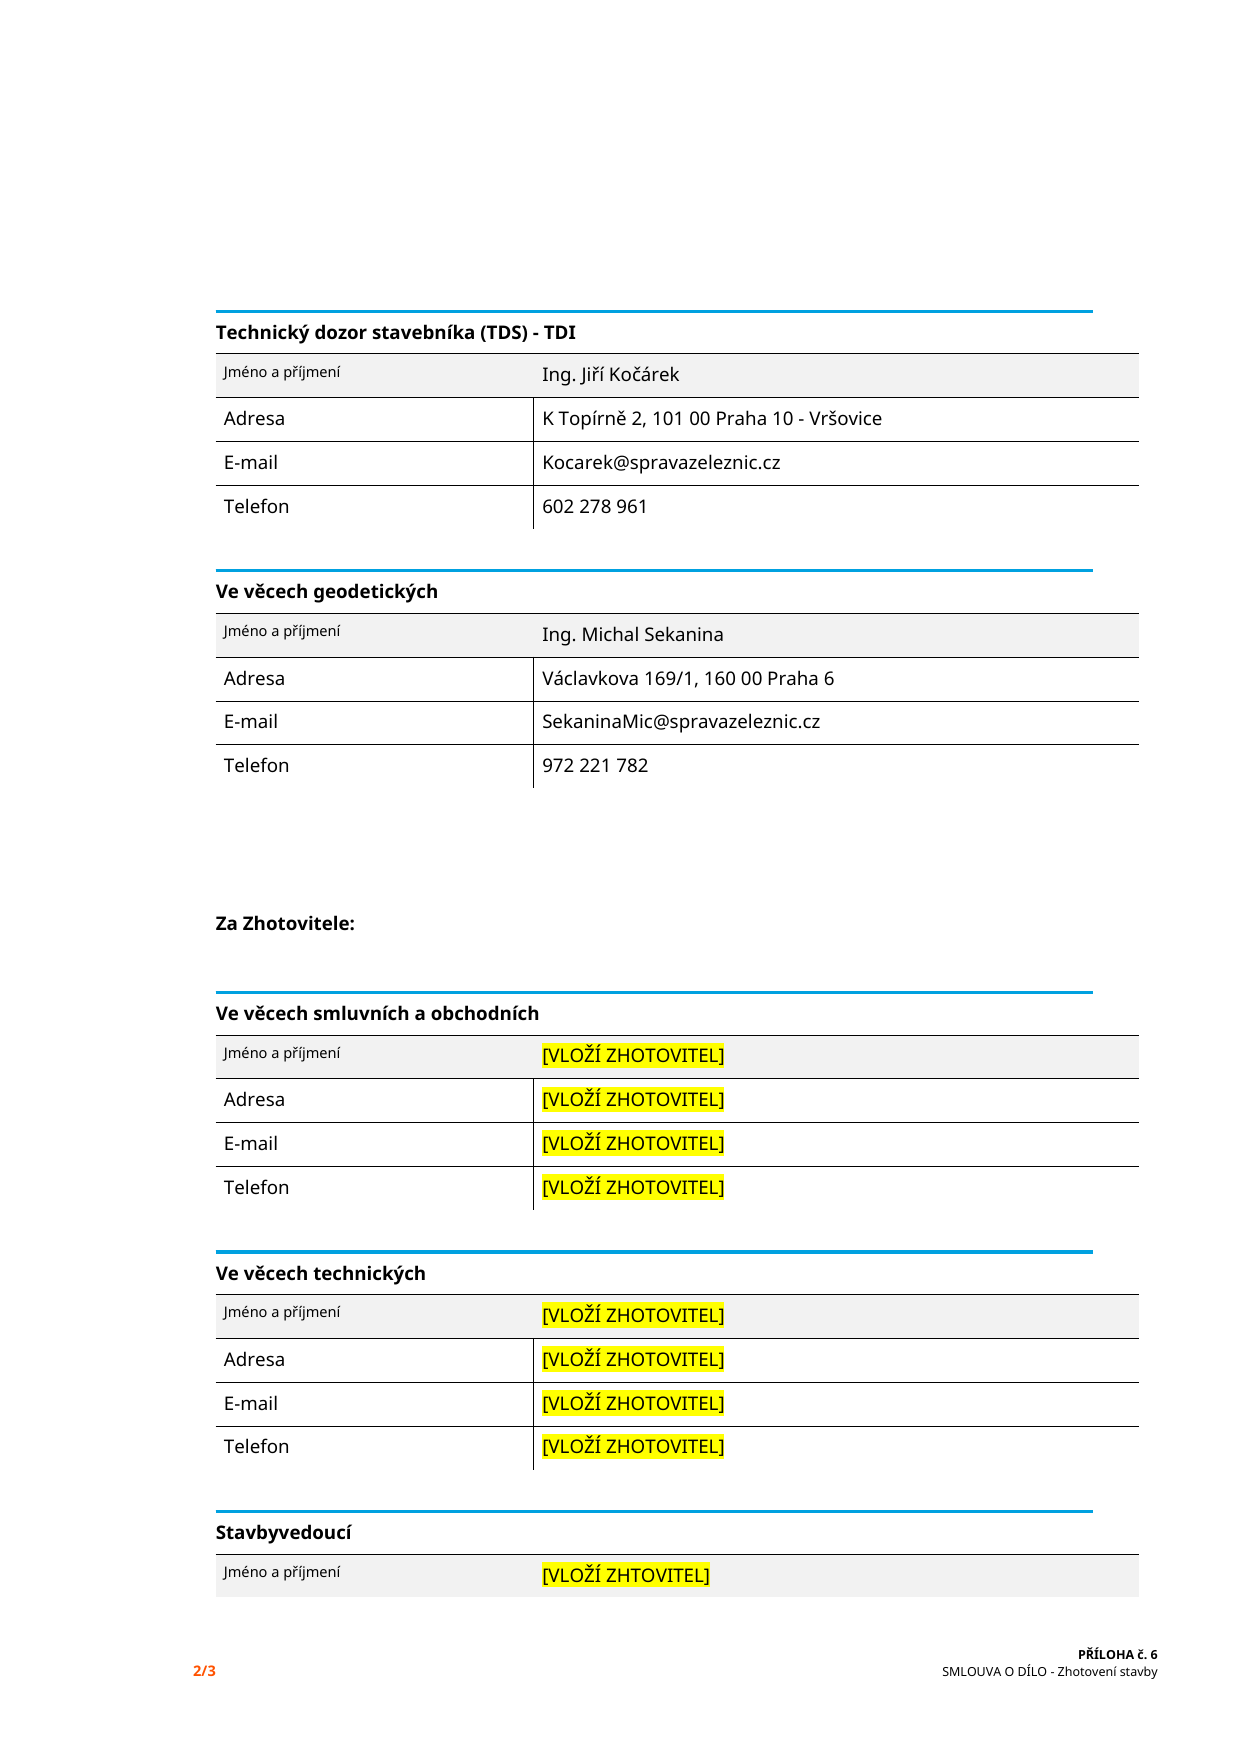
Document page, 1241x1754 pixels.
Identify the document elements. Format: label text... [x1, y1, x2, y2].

table_header Jméno a příjmení [216, 614, 534, 657]
table_cell K Topírně 2, 101 00 Praha 10 - Vršovice [534, 398, 1139, 441]
table_cell 602 278 961 [534, 486, 1139, 529]
text Ve věcech smluvních a obchodních [216, 994, 1093, 1026]
text Technický dozor stavebníka (TDS) - TDI [216, 313, 1093, 344]
text Ve věcech geodetických [216, 572, 1093, 604]
table_cell 972 221 782 [534, 745, 1139, 788]
table_cell Telefon [216, 1167, 533, 1210]
table_header Jméno a příjmení [216, 354, 534, 397]
table_cell [VLOŽÍ ZHOTOVITEL] [534, 1079, 1139, 1122]
table_header Jméno a příjmení [216, 1295, 534, 1338]
table_header [VLOŽÍ ZHTOVITEL] [534, 1555, 1139, 1597]
table_header Jméno a příjmení [216, 1036, 534, 1078]
table_cell E-mail [216, 702, 533, 744]
table_cell Adresa [216, 1339, 533, 1382]
table_cell Adresa [216, 1079, 533, 1122]
table_cell Adresa [216, 398, 533, 441]
table_header Ing. Michal Sekanina [534, 614, 1139, 657]
text Stavbyvedoucí [216, 1513, 1093, 1545]
table_cell [VLOŽÍ ZHOTOVITEL] [534, 1427, 1139, 1469]
table_cell Kocarek@spravazeleznic.cz [534, 442, 1139, 485]
table_cell Telefon [216, 1427, 533, 1469]
table_cell [VLOŽÍ ZHOTOVITEL] [534, 1123, 1139, 1166]
table_cell E-mail [216, 442, 533, 485]
table_header Jméno a příjmení [216, 1555, 534, 1597]
table_header [VLOŽÍ ZHOTOVITEL] [534, 1295, 1139, 1338]
table_cell [VLOŽÍ ZHOTOVITEL] [534, 1339, 1139, 1382]
table_cell E-mail [216, 1383, 533, 1426]
table_cell Václavkova 169/1, 160 00 Praha 6 [534, 658, 1139, 701]
table_header Ing. Jiří Kočárek [534, 354, 1139, 397]
table_cell E-mail [216, 1123, 533, 1166]
table_cell SekaninaMic@spravazeleznic.cz [534, 702, 1139, 744]
table_cell Telefon [216, 745, 533, 788]
text Za Zhotovitele: [216, 910, 1093, 935]
table_cell [VLOŽÍ ZHOTOVITEL] [534, 1383, 1139, 1426]
table_cell Telefon [216, 486, 533, 529]
table_cell Adresa [216, 658, 533, 701]
text Ve věcech technických [216, 1254, 1093, 1285]
table_header [VLOŽÍ ZHOTOVITEL] [534, 1036, 1139, 1078]
table_cell [VLOŽÍ ZHOTOVITEL] [534, 1167, 1139, 1210]
